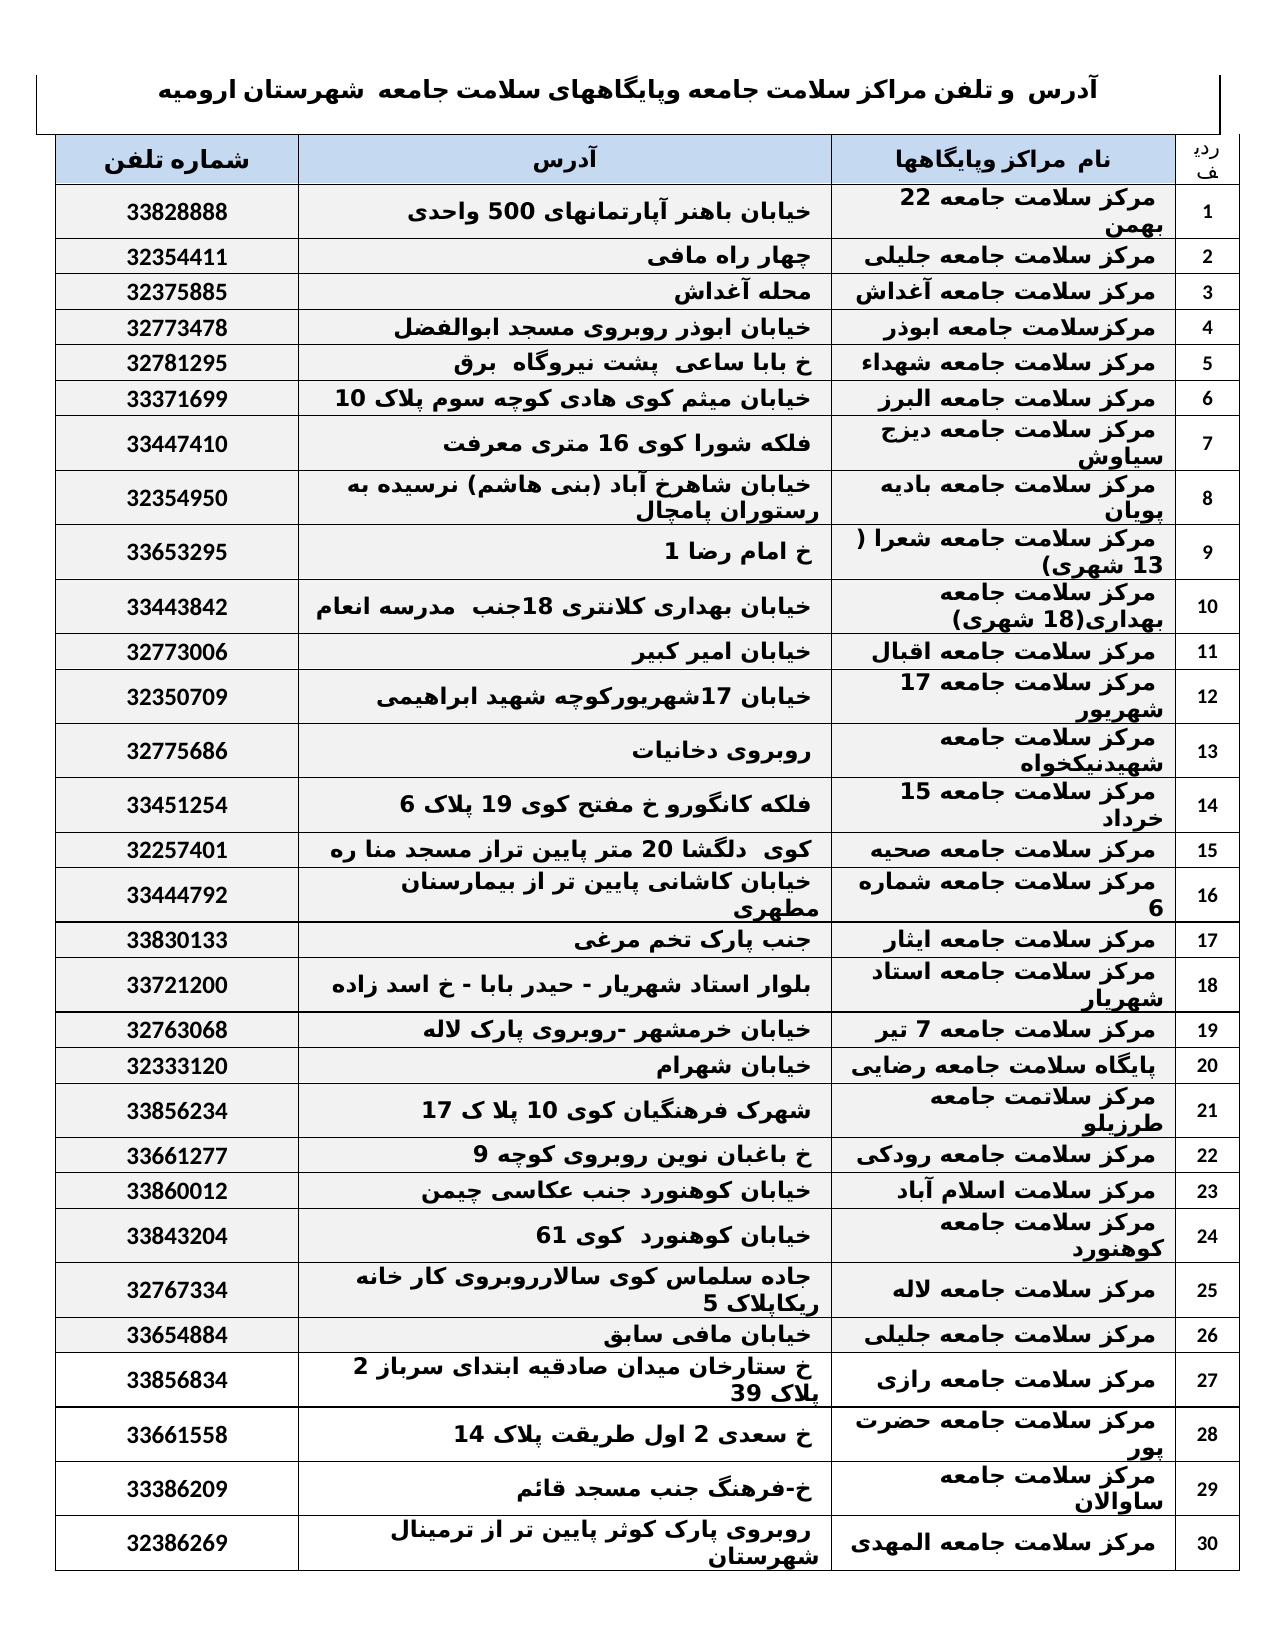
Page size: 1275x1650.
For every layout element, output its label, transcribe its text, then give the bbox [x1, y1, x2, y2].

table_cell 33856834 [56, 1353, 298, 1406]
table_cell 29 [1176, 1462, 1239, 1515]
table_cell 33654884 [56, 1318, 298, 1352]
table_cell مرکز سلامت جامعه ایثار [832, 923, 1175, 957]
table_cell خ ستارخان میدان صادقیه ابتدای سرباز 2 پلاک 39 [299, 1353, 831, 1406]
table_cell مرکز سلامت جامعه لاله [832, 1263, 1175, 1317]
table_cell 33653295 [56, 525, 298, 578]
table_cell شهرک فرهنگیان کوی 10 پلا ک 17 [299, 1084, 831, 1137]
table_cell 33444792 [56, 868, 298, 921]
table_cell مرکز سلامت جامعه البرز [832, 381, 1175, 415]
table_cell مرکز سلامت جامعه ساوالان [832, 1462, 1175, 1515]
table_cell 19 [1176, 1013, 1239, 1047]
table_cell 32257401 [56, 833, 298, 867]
table_cell 8 [1176, 471, 1239, 524]
table_cell 4 [1176, 310, 1239, 344]
table_cell خیابان میثم کوی هادی کوچه سوم پلاک 10 [299, 381, 831, 415]
table_cell خیابان باهنر آپارتمانهای 500 واحدی [299, 185, 831, 238]
table_cell مرکز سلامت جامعه 7 تیر [832, 1013, 1175, 1047]
table_cell خ باغبان نوین روبروی کوچه 9 [299, 1138, 831, 1172]
table_cell 32767334 [56, 1263, 298, 1317]
table_cell 30 [1176, 1516, 1239, 1569]
table_cell 2 [1176, 239, 1239, 273]
table_cell آدرس [299, 135, 831, 183]
table_cell 33860012 [56, 1173, 298, 1208]
table_cell فلکه کانگورو خ مفتح کوی 19 پلاک 6 [299, 778, 831, 832]
table_cell خ بابا ساعی پشت نیروگاه برق [299, 345, 831, 380]
table_cell 33451254 [56, 778, 298, 832]
table_cell مرکز سلامت جامعه دیزج سیاوش [832, 416, 1175, 470]
table_cell مرکزسلامت جامعه ابوذر [832, 310, 1175, 344]
table_cell 33721200 [56, 958, 298, 1011]
table_cell خیابان خرمشهر -روبروی پارک لاله [299, 1013, 831, 1047]
table_cell خ سعدی 2 اول طریقت پلاک 14 [299, 1408, 831, 1461]
table_cell 32350709 [56, 670, 298, 723]
table_cell 33447410 [56, 416, 298, 470]
table_cell 32333120 [56, 1048, 298, 1082]
table_cell 27 [1176, 1353, 1239, 1406]
table_cell 16 [1176, 868, 1239, 921]
table_cell جنب پارک تخم مرغی [299, 923, 831, 957]
table_cell چهار راه مافی [299, 239, 831, 273]
table_cell 33856234 [56, 1084, 298, 1137]
table_cell 3 [1176, 274, 1239, 309]
table_cell 22 [1176, 1138, 1239, 1172]
table_cell مرکز سلامت جامعه 22 بهمن [832, 185, 1175, 238]
table_cell 33661277 [56, 1138, 298, 1172]
table_cell خیابان مافی سابق [299, 1318, 831, 1352]
table_cell 12 [1176, 670, 1239, 723]
table_cell مرکز سلامت جامعه 15 خرداد [832, 778, 1175, 832]
table_cell مرکز سلامت جامعه شماره 6 [832, 868, 1175, 921]
table_cell 32781295 [56, 345, 298, 380]
table_cell مرکز سلامت جامعه استاد شهریار [832, 958, 1175, 1011]
table_cell مرکز سلامت جامعه کوهنورد [832, 1209, 1175, 1262]
table_cell ردیف [1176, 134, 1239, 183]
table_cell 32763068 [56, 1013, 298, 1047]
table_cell 21 [1176, 1084, 1239, 1137]
table_cell مرکز سلامت جامعه 17 شهریور [832, 670, 1175, 723]
table_cell 6 [1176, 381, 1239, 415]
table_cell مرکز سلامت جامعه رودکی [832, 1138, 1175, 1172]
table_cell 24 [1176, 1209, 1239, 1262]
table_cell جاده سلماس کوی سالارروبروی کار خانه ریکاپلاک 5 [299, 1263, 831, 1317]
table_cell 14 [1176, 778, 1239, 832]
table_cell مرکز سلامت جامعه صحیه [832, 833, 1175, 867]
table_cell 11 [1176, 634, 1239, 668]
table_cell 32773006 [56, 634, 298, 668]
table_cell 20 [1176, 1048, 1239, 1082]
table_cell خیابان ابوذر روبروی مسجد ابوالفضل [299, 310, 831, 344]
table_cell خ امام رضا 1 [299, 525, 831, 578]
table_cell 33386209 [56, 1462, 298, 1515]
table_header آدرس و تلفن مراکز سلامت جامعه وپایگاههای سلامت جامعه شهرستان ارومیه [37, 75, 1219, 134]
table_cell 13 [1176, 724, 1239, 777]
table_cell مرکز سلامت جامعه شهیدنیکخواه [832, 724, 1175, 777]
table_cell 32386269 [56, 1516, 298, 1569]
table_cell 5 [1176, 345, 1239, 380]
table_cell 32375885 [56, 274, 298, 309]
table_cell 32354411 [56, 239, 298, 273]
table_cell روبروی دخانیات [299, 724, 831, 777]
table_cell مرکز سلامت جامعه آغداش [832, 274, 1175, 309]
table_cell مرکز سلامت جامعه جلیلی [832, 1318, 1175, 1352]
table_cell 32775686 [56, 724, 298, 777]
table_cell خیابان 17شهریورکوچه شهید ابراهیمی [299, 670, 831, 723]
table_cell 17 [1176, 923, 1239, 957]
table_cell 23 [1176, 1173, 1239, 1208]
table_cell مرکز سلامت اسلام آباد [832, 1173, 1175, 1208]
table_cell 33443842 [56, 580, 298, 633]
table_cell کوی دلگشا 20 متر پایین تراز مسجد منا ره [299, 833, 831, 867]
table_cell 33830133 [56, 923, 298, 957]
table_cell خیابان کاشانی پایین تر از بیمارسنان مطهری [299, 868, 831, 921]
table_cell مرکز سلامت جامعه بهداری(18 شهری) [832, 580, 1175, 633]
table_cell مرکز سلامت جامعه بادیه پویان [832, 471, 1175, 524]
table_cell شماره تلفن [56, 135, 298, 183]
table_cell خیابان شاهرخ آباد (بنی هاشم) نرسیده به رستوران پامچال [299, 471, 831, 524]
table_cell بلوار استاد شهریار - حیدر بابا - خ اسد زاده [299, 958, 831, 1011]
table_cell خیابان کوهنورد کوی 61 [299, 1209, 831, 1262]
table_cell 7 [1176, 416, 1239, 470]
table_cell مرکز سلامت جامعه شعرا (13 شهری) [832, 525, 1175, 578]
table_cell 32773478 [56, 310, 298, 344]
table_cell خیابان بهداری کلانتری 18جنب مدرسه انعام [299, 580, 831, 633]
table_cell خیابان شهرام [299, 1048, 831, 1082]
table_cell 33828888 [56, 185, 298, 238]
table_cell 32354950 [56, 471, 298, 524]
table_cell محله آغداش [299, 274, 831, 309]
table_cell 15 [1176, 833, 1239, 867]
table_cell پایگاه سلامت جامعه رضایی [832, 1048, 1175, 1082]
table_cell مرکز سلامت جامعه جلیلی [832, 239, 1175, 273]
table_cell مرکز سلامت جامعه رازی [832, 1353, 1175, 1406]
table_cell خیابان کوهنورد جنب عکاسی چیمن [299, 1173, 831, 1208]
table_cell نام مراکز وپایگاهها [832, 135, 1175, 183]
table_cell مرکز سلامت جامعه المهدی [832, 1516, 1175, 1569]
table_cell 33661558 [56, 1408, 298, 1461]
table_cell خیابان امیر کبیر [299, 634, 831, 668]
table_cell 1 [1176, 185, 1239, 238]
table_cell روبروی پارک کوثر پایین تر از ترمینال شهرستان [299, 1516, 831, 1569]
table_cell 33843204 [56, 1209, 298, 1262]
table_cell خ-فرهنگ جنب مسجد قائم [299, 1462, 831, 1515]
table_cell فلکه شورا کوی 16 متری معرفت [299, 416, 831, 470]
table_cell مرکز سلامت جامعه اقبال [832, 634, 1175, 668]
table_cell 18 [1176, 958, 1239, 1011]
table_cell 9 [1176, 525, 1239, 578]
table_cell مرکز سلامت جامعه شهداء [832, 345, 1175, 380]
table_cell مرکز سلامت جامعه حضرت پور [832, 1408, 1175, 1461]
table_cell 25 [1176, 1263, 1239, 1317]
table_cell 33371699 [56, 381, 298, 415]
table_cell 28 [1176, 1408, 1239, 1461]
table_cell 26 [1176, 1318, 1239, 1352]
table_cell 10 [1176, 580, 1239, 633]
table_cell مرکز سلاتمت جامعه طرزیلو [832, 1084, 1175, 1137]
